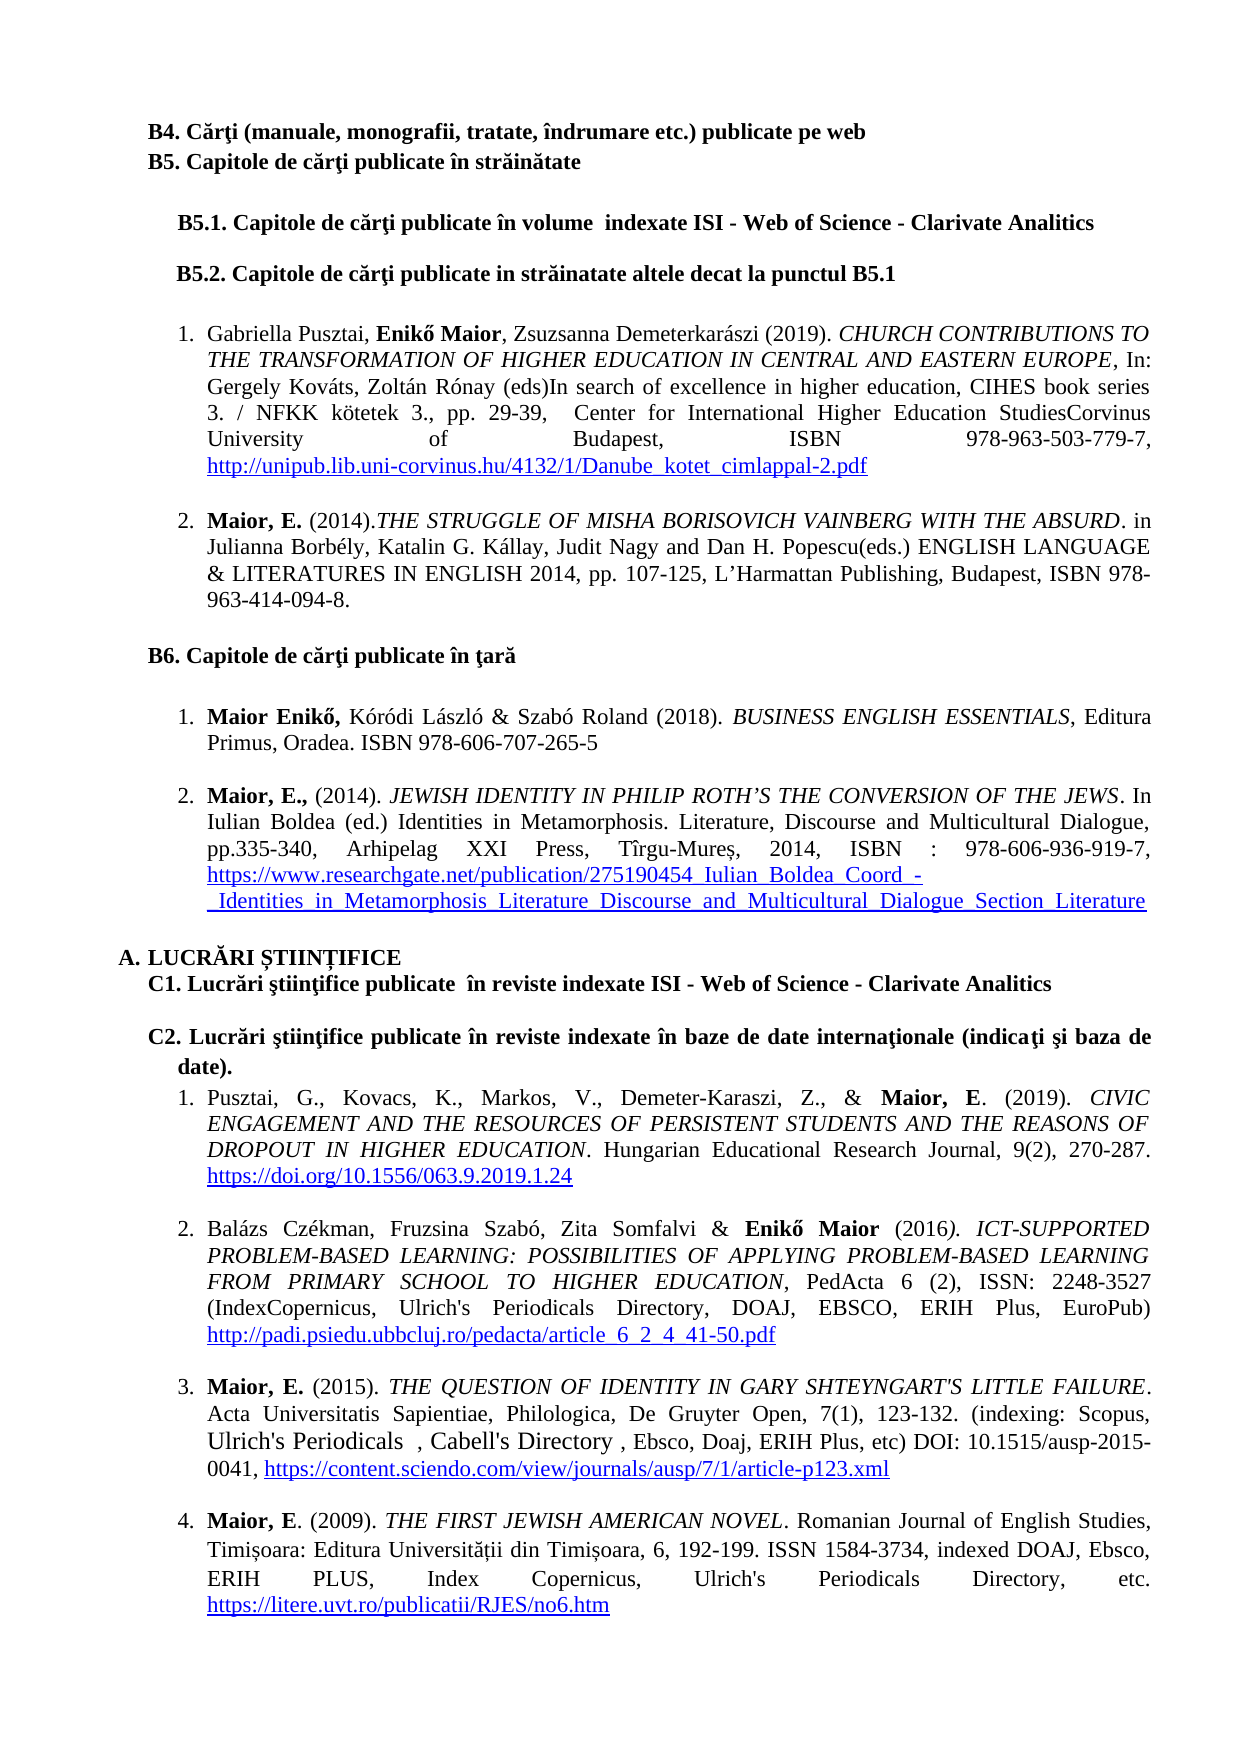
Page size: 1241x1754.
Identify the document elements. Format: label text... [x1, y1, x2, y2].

list Maior, E., (2014). JEWISH IDENTITY IN PHILIP ROTH’S THE CONVERSION OF THE JEWS. In Iulian Boldea (ed.) Identities in Metamorphosis. Literature, Discourse and Multicultural Dialogue, pp.335-340, Arhipelag XXI Press, Tîrgu-Mureș, 2014, ISBN : 978-606-936-919-7, https://www.researchgate.net/publication/275190454_Iulian_Boldea_Coord_-_Identities_in_Metamorphosis_Literature_Discourse_and_Multicultural_Dialogue_Section_Literature [177, 782, 1152, 914]
list LUCRĂRI ȘTIINȚIFICE [118, 944, 1152, 970]
text B5. Capitole de cărţi publicate în străinătate [148, 148, 1152, 175]
text B4. Cărţi (manuale, monografii, tratate, îndrumare etc.) publicate pe web [148, 118, 1152, 144]
text B5.1. Capitole de cărţi publicate în volume indexate ISI - Web of Science - Clarivate Analitics [177, 209, 1152, 235]
list Maior, E. (2009). THE FIRST JEWISH AMERICAN NOVEL. Romanian Journal of English Studies, Timișoara: Editura Universității din Timișoara, 6, 192-199. ISSN 1584-3734, indexed DOAJ, Ebsco, ERIH PLUS, Index Copernicus, Ulrich's Periodicals Directory, etc. https://litere.uvt.ro/publicatii/RJES/no6.htm [177, 1508, 1152, 1618]
list Balázs Czékman, Fruzsina Szabó, Zita Somfalvi & Enikő Maior (2016). ICT-SUPPORTED PROBLEM-BASED LEARNING: POSSIBILITIES OF APPLYING PROBLEM-BASED LEARNING FROM PRIMARY SCHOOL TO HIGHER EDUCATION, PedActa 6 (2), ISSN: 2248-3527 (IndexCopernicus, Ulrich's Periodicals Directory, DOAJ, EBSCO, ERIH Plus, EuroPub) http://padi.psiedu.ubbcluj.ro/pedacta/article_6_2_4_41-50.pdf [177, 1215, 1152, 1347]
list Maior, E. (2015). THE QUESTION OF IDENTITY IN GARY SHTEYNGART'S LITTLE FAILURE. Acta Universitatis Sapientiae, Philologica, De Gruyter Open, 7(1), 123-132. (indexing: Scopus, Ulrich's Periodicals , Cabell's Directory , Ebsco, Doaj, ERIH Plus, etc) DOI: 10.1515/ausp-2015-0041, https://content.sciendo.com/view/journals/ausp/7/1/article-p123.xml [177, 1373, 1152, 1481]
text C2. Lucrări ştiinţifice publicate în reviste indexate în baze de date internaţionale (indicaţi şi baza de date). [148, 1023, 1152, 1080]
list Maior, E. (2014).THE STRUGGLE OF MISHA BORISOVICH VAINBERG WITH THE ABSURD. in Julianna Borbély, Katalin G. Kállay, Judit Nagy and Dan H. Popescu(eds.) ENGLISH LANGUAGE & LITERATURES IN ENGLISH 2014, pp. 107-125, L’Harmattan Publishing, Budapest, ISBN 978-963-414-094-8. [177, 507, 1152, 612]
text B6. Capitole de cărţi publicate în ţară [148, 643, 1152, 669]
text C1. Lucrări ştiinţifice publicate în reviste indexate ISI - Web of Science - Clarivate Analitics [148, 970, 1152, 997]
text B5.2. Capitole de cărţi publicate in străinatate altele decat la punctul B5.1 [148, 260, 1152, 286]
list Gabriella Pusztai, Enikő Maior, Zsuzsanna Demeterkarászi (2019). CHURCH CONTRIBUTIONS TO THE TRANSFORMATION OF HIGHER EDUCATION IN CENTRAL AND EASTERN EUROPE, In: Gergely Kováts, Zoltán Rónay (eds)In search of excellence in higher education, CIHES book series 3. / NFKK kötetek 3., pp. 29-39, Center for International Higher Education StudiesCorvinus University of Budapest, ISBN 978-963-503-779-7, http://unipub.lib.uni-corvinus.hu/4132/1/Danube_kotet_cimlappal-2.pdf [177, 320, 1152, 478]
list Maior Enikő, Kóródi László & Szabó Roland (2018). BUSINESS ENGLISH ESSENTIALS, Editura Primus, Oradea. ISBN 978-606-707-265-5 [177, 703, 1152, 756]
list Pusztai, G., Kovacs, K., Markos, V., Demeter-Karaszi, Z., & Maior, E. (2019). CIVIC ENGAGEMENT AND THE RESOURCES OF PERSISTENT STUDENTS AND THE REASONS OF DROPOUT IN HIGHER EDUCATION. Hungarian Educational Research Journal, 9(2), 270-287. https://doi.org/10.1556/063.9.2019.1.24 [177, 1083, 1152, 1189]
